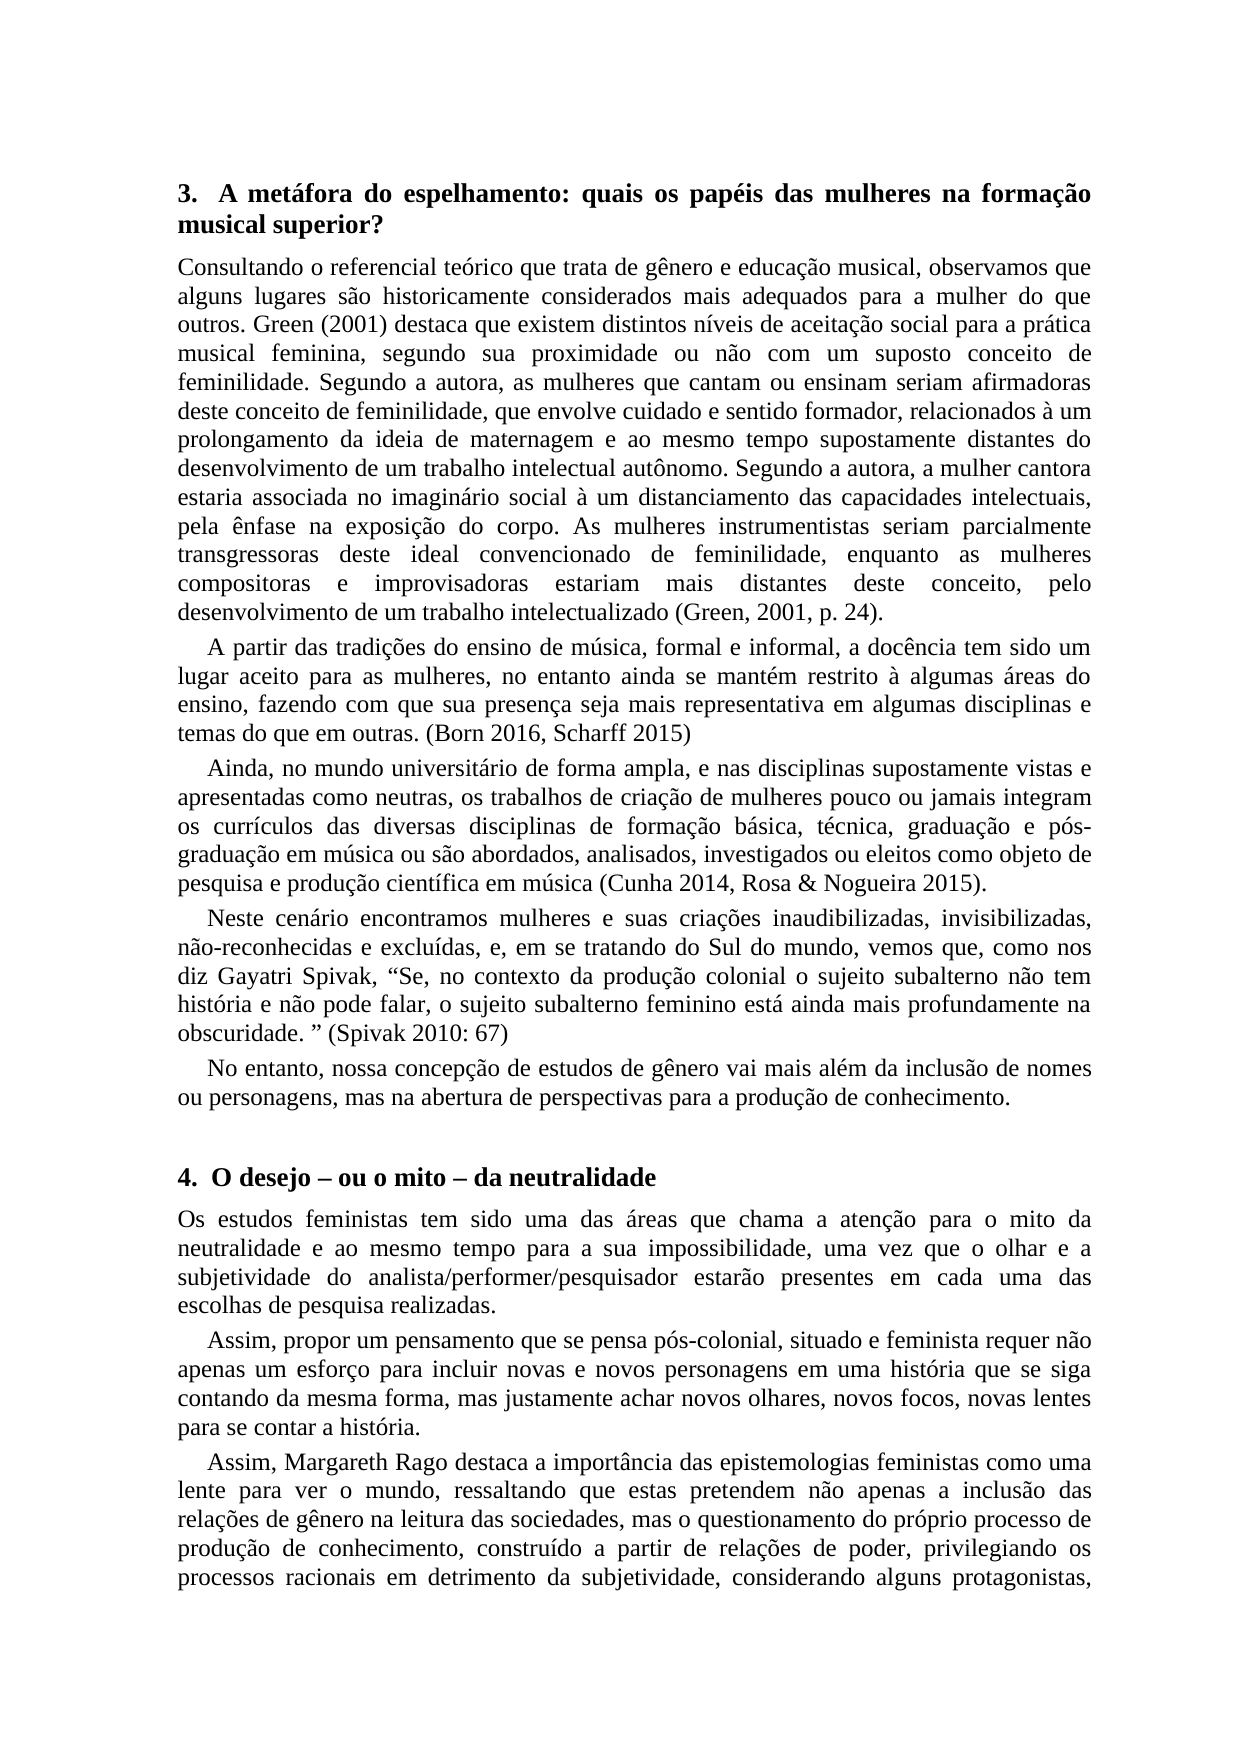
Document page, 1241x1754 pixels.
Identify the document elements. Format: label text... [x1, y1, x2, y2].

text Neste cenário encontramos mulheres e suas criações inaudibilizadas, invisibilizadas, não-reconhecidas e excluídas, e, em se tratando do Sul do mundo, vemos que, como nos diz Gayatri Spivak, “Se, no contexto da produção colonial o sujeito subalterno não tem história e não pode falar, o sujeito subalterno feminino está ainda mais profundamente na obscuridade. ” (Spivak 2010: 67) [177, 903, 1092, 1047]
text Ainda, no mundo universitário de forma ampla, e nas disciplinas supostamente vistas e apresentadas como neutras, os trabalhos de criação de mulheres pouco ou jamais integram os currículos das diversas disciplinas de formação básica, técnica, graduação e pós-graduação em música ou são abordados, analisados, investigados ou eleitos como objeto de pesquisa e produção científica em música (Cunha 2014, Rosa & Nogueira 2015). [177, 753, 1092, 897]
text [177, 1447, 1092, 1591]
text Consultando o referencial teórico que trata de gênero e educação musical, observamos que alguns lugares são historicamente considerados mais adequados para a mulher do que outros. Green (2001) destaca que existem distintos níveis de aceitação social para a prática musical feminina, segundo sua proximidade ou não com um suposto conceito de feminilidade. Segundo a autora, as mulheres que cantam ou ensinam seriam afirmadoras deste conceito de feminilidade, que envolve cuidado e sentido formador, relacionados à um prolongamento da ideia de maternagem e ao mesmo tempo supostamente distantes do desenvolvimento de um trabalho intelectual autônomo. Segundo a autora, a mulher cantora estaria associada no imaginário social à um distanciamento das capacidades intelectuais, pela ênfase na exposição do corpo. As mulheres instrumentistas seriam parcialmente transgressoras deste ideal convencionado de feminilidade, enquanto as mulheres compositoras e improvisadoras estariam mais distantes deste conceito, pelo desenvolvimento de um trabalho intelectualizado (Green, 2001, p. 24). [177, 252, 1092, 626]
text No entanto, nossa concepção de estudos de gênero vai mais além da inclusão de nomes ou personagens, mas na abertura de perspectivas para a produção de conhecimento. [177, 1053, 1092, 1111]
text A partir das tradições do ensino de música, formal e informal, a docência tem sido um lugar aceito para as mulheres, no entanto ainda se mantém restrito à algumas áreas do ensino, fazendo com que sua presença seja mais representativa em algumas disciplinas e temas do que em outras. (Born 2016, Scharff 2015) [177, 632, 1092, 747]
text 3. A metáfora do espelhamento: quais os papéis das mulheres na formação musical superior? [177, 177, 1092, 239]
text Assim, propor um pensamento que se pensa pós-colonial, situado e feminista requer não apenas um esforço para incluir novas e novos personagens em uma história que se siga contando da mesma forma, mas justamente achar novos olhares, novos focos, novas lentes para se contar a história. [177, 1326, 1092, 1441]
text Os estudos feministas tem sido uma das áreas que chama a atenção para o mito da neutralidade e ao mesmo tempo para a sua impossibilidade, uma vez que o olhar e a subjetividade do analista/performer/pesquisador estarão presentes em cada uma das escolhas de pesquisa realizadas. [177, 1204, 1092, 1319]
text 4. O desejo – ou o mito – da neutralidade [177, 1161, 1092, 1192]
